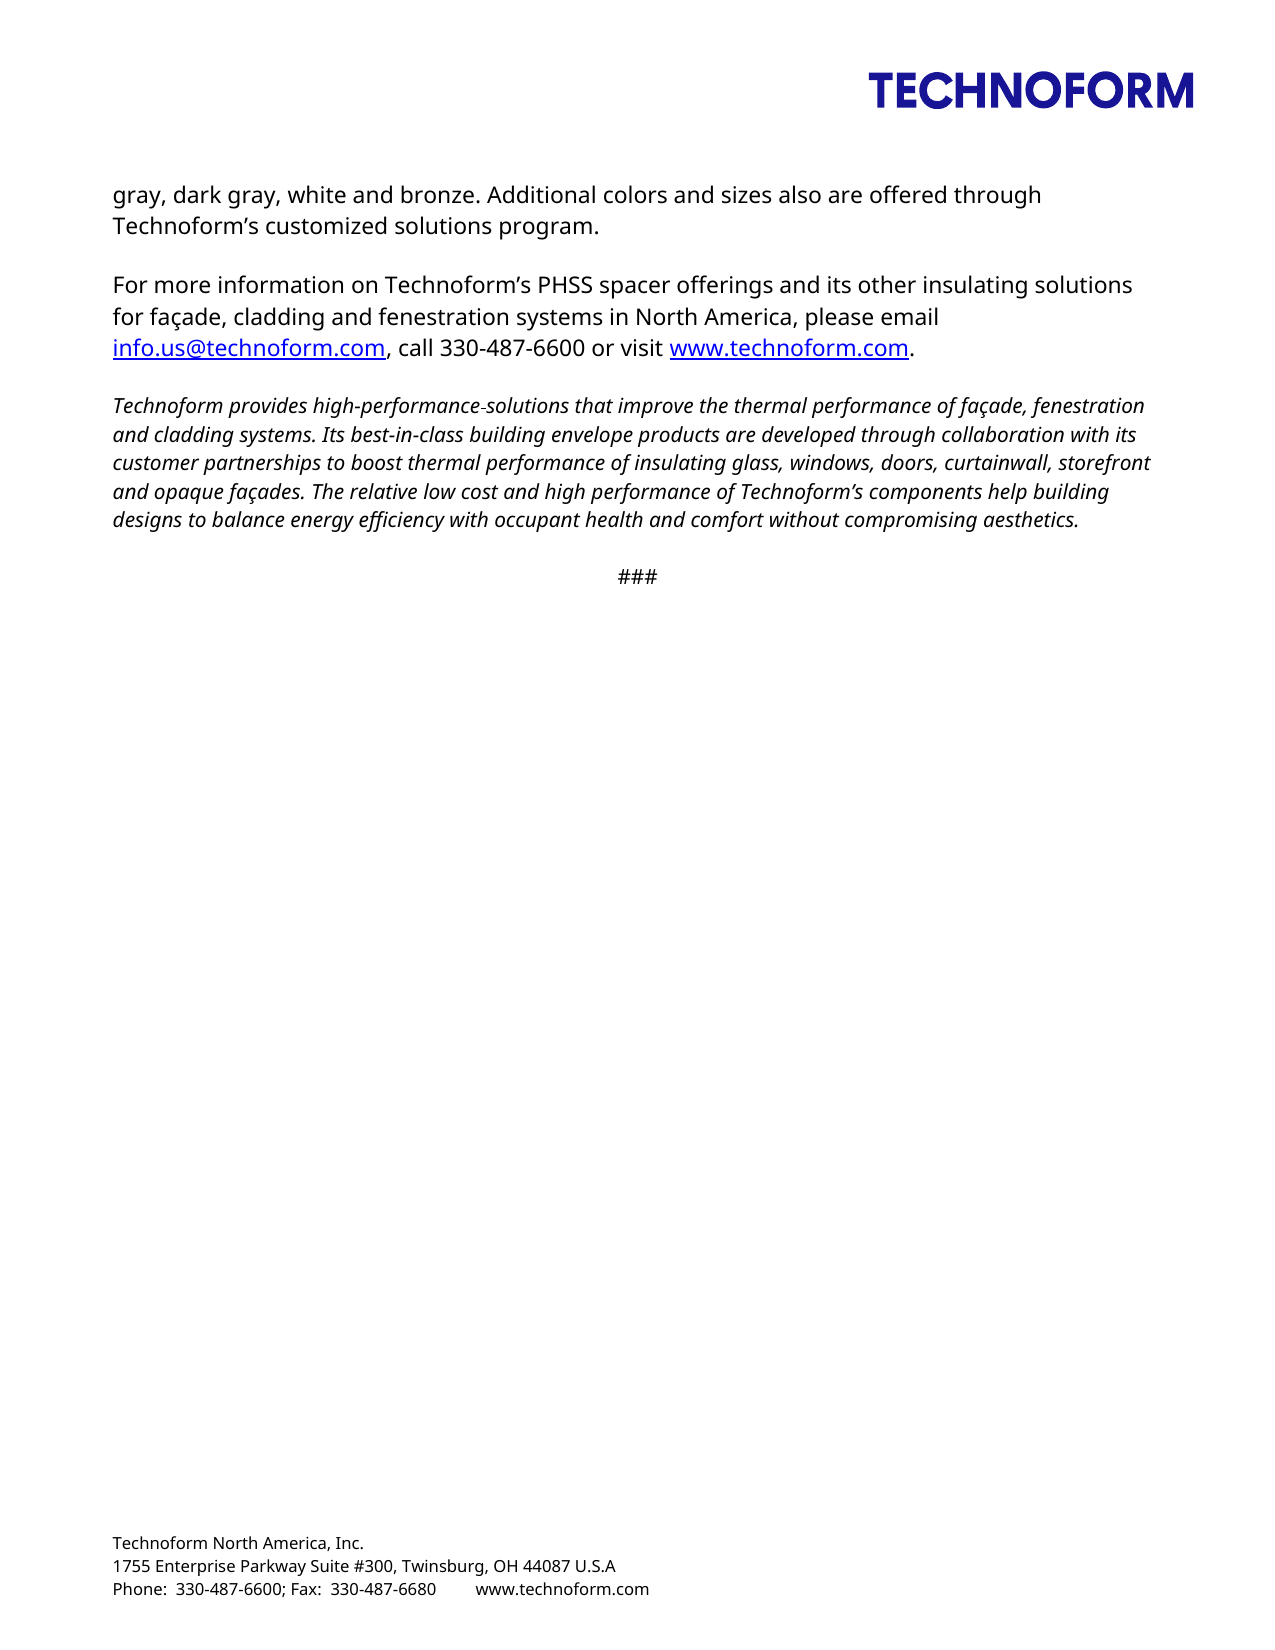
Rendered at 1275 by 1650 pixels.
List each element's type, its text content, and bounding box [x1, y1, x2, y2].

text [112, 178, 1162, 241]
text For more information on Technoform’s PHSS spacer offerings and its other insulating solutions for façade, cladding and fenestration systems in North America, please email info.us@technoform.com, call 330-487-6600 or visit www.technoform.com. [112, 269, 1162, 363]
text ### [112, 562, 1162, 591]
text Technoform provides high-performance solutions that improve the thermal performance of façade, fenestration and cladding systems. Its best-in-class building envelope products are developed through collaboration with its customer partnerships to boost thermal performance of insulating glass, windows, doors, curtainwall, storefront and opaque façades. The relative low cost and high performance of Technoform’s components help building designs to balance energy efficiency with occupant health and comfort without compromising aesthetics. [112, 392, 1162, 534]
